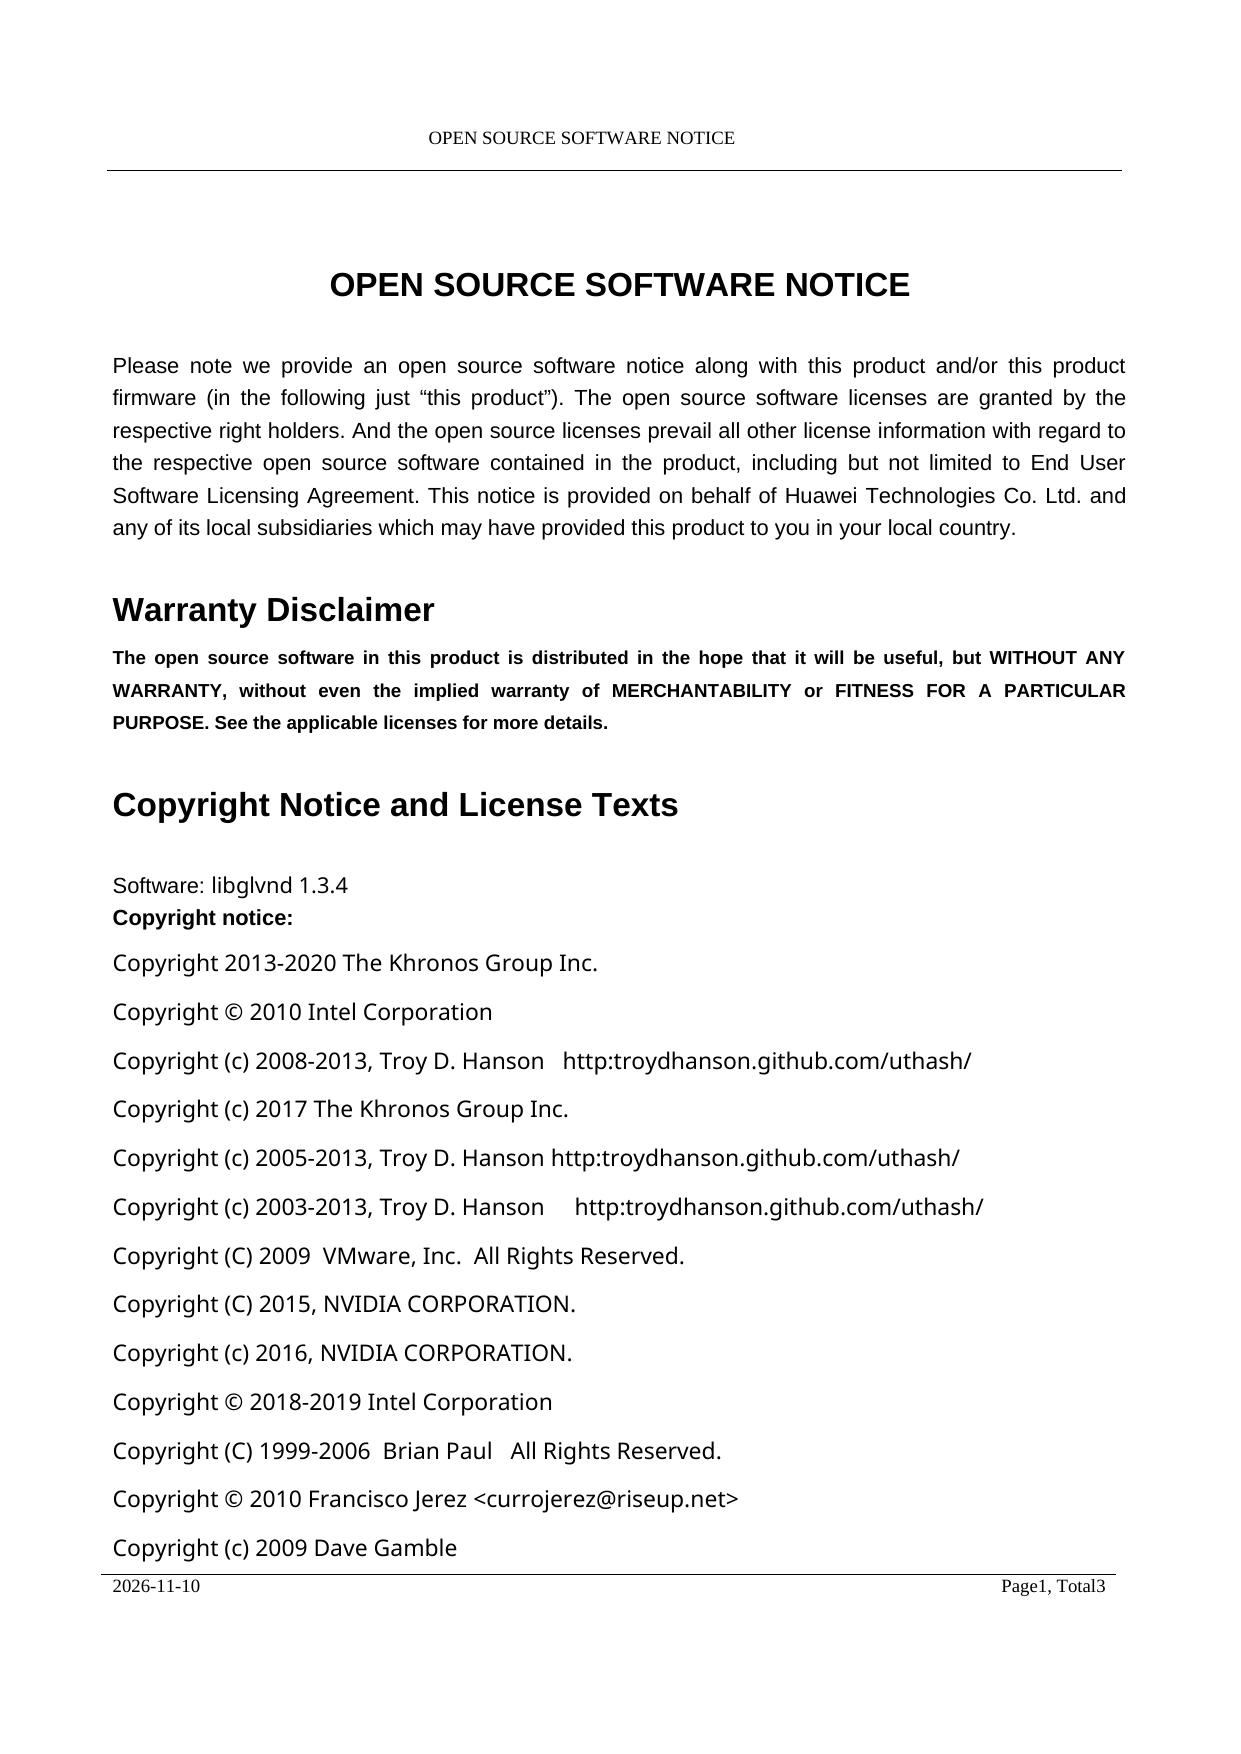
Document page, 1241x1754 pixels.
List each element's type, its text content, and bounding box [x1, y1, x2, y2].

text Copyright Notice and License Texts [112, 771, 1128, 836]
text OPEN SOURCE SOFTWARE NOTICE [112, 251, 1128, 316]
text Copyright notice: [112, 901, 1128, 934]
text Warranty Disclaimer [112, 576, 1128, 641]
text Please note we provide an open source software notice along with this product and/or this product firmware (in the following just “this product”). The open source software licenses are granted by the respective right holders. And the open source licenses prevail all other license information with regard to the respective open source software contained in the product, including but not limited to End User Software Licensing Agreement. This notice is provided on behalf of Huawei Technologies Co. Ltd. and any of its local subsidiaries which may have provided this product to you in your local country. [112, 349, 1128, 544]
text The open source software in this product is distributed in the hope that it will be useful, but WITHOUT ANY WARRANTY, without even the implied warranty of MERCHANTABILITY or FITNESS FOR A PARTICULAR PURPOSE. See the applicable licenses for more details. [112, 641, 1128, 739]
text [112, 947, 1128, 1564]
text Software: libglvnd 1.3.4 [112, 869, 1128, 901]
